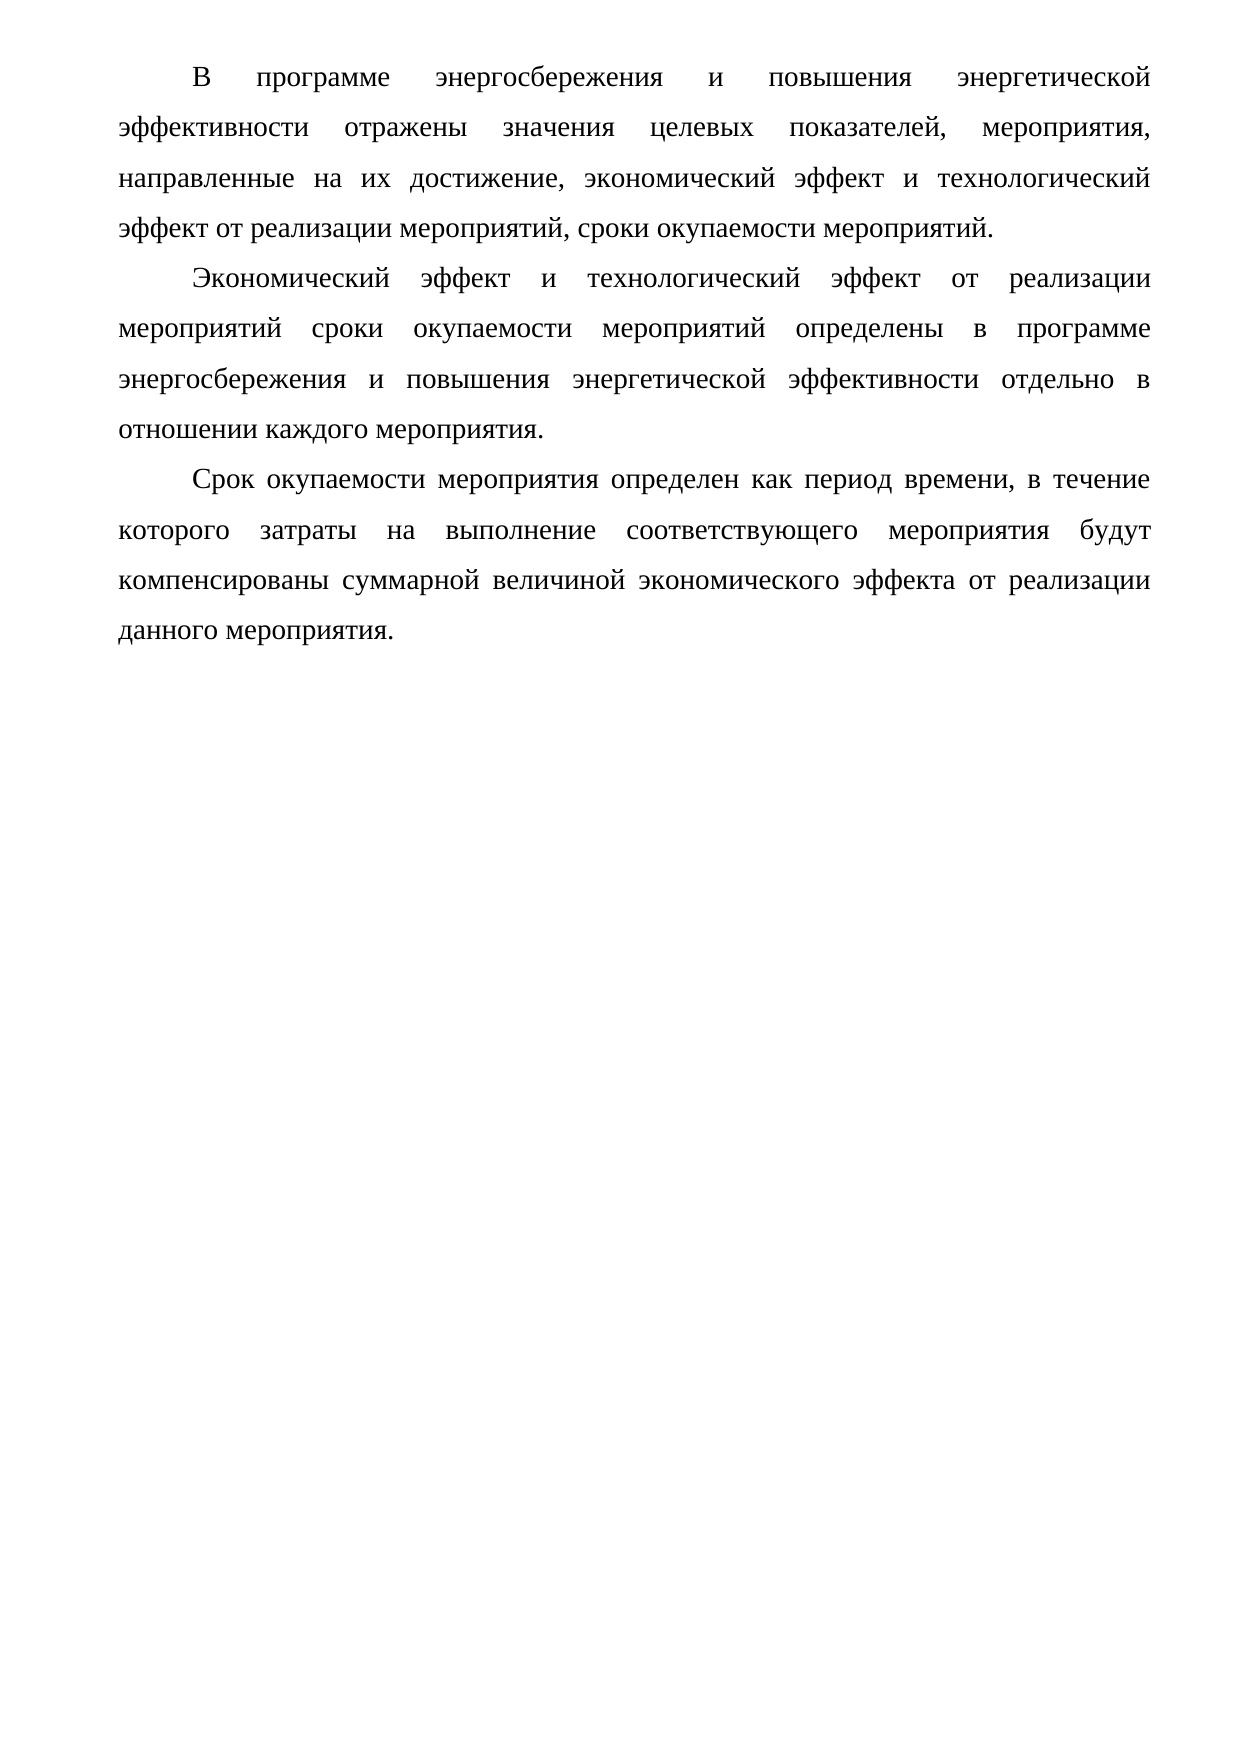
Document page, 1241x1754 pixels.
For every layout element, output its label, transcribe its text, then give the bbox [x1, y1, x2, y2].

text Срок окупаемости мероприятия определен как период времени, в течение которого затраты на выполнение соответствующего мероприятия будут компенсированы суммарной величиной экономического эффекта от реализации данного мероприятия. [118, 462, 1152, 646]
text Экономический эффект и технологический эффект от реализации мероприятий сроки окупаемости мероприятий определены в программе энергосбережения и повышения энергетической эффективности отдельно в отношении каждого мероприятия. [118, 260, 1152, 445]
text В программе энергосбережения и повышения энергетической эффективности отражены значения целевых показателей, мероприятия, направленные на их достижение, экономический эффект и технологический эффект от реализации мероприятий, сроки окупаемости мероприятий. [118, 59, 1152, 243]
